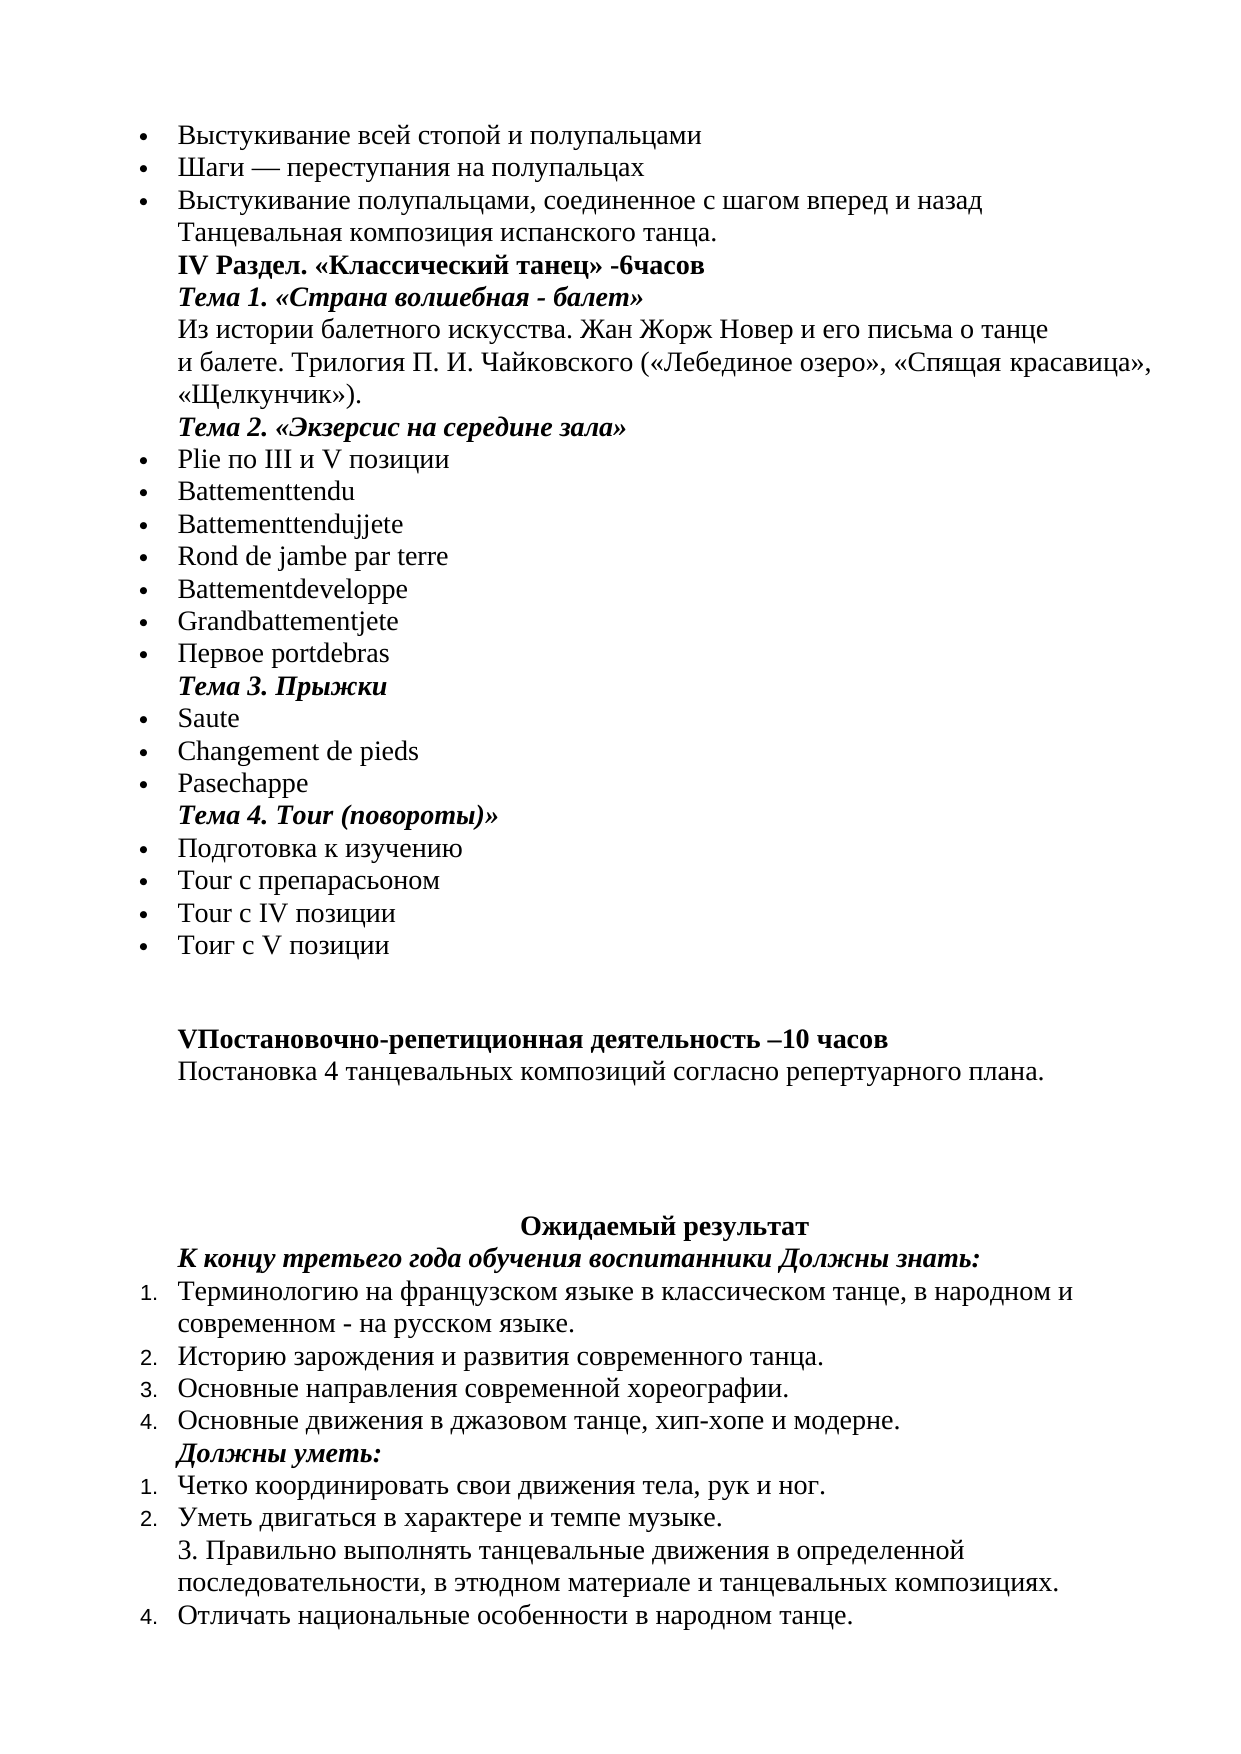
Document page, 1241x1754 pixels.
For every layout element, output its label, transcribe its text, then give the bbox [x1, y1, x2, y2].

list Первое portdebras [140, 636, 1152, 669]
text Тема 4. Тоur (повороты)» [177, 798, 1152, 831]
list Отличать национальные особенности в народном танце. [140, 1598, 1152, 1630]
list Уметь двигаться в характере и темпе музыке. [140, 1501, 1152, 1533]
list Рliе по III и V позиции [140, 442, 1152, 474]
list Историю зарождения и развития современного танца. [140, 1338, 1152, 1371]
list Четко координировать свои движения тела, рук и ног. [140, 1468, 1152, 1501]
list Шаги — переступания на полупальцах [140, 151, 1152, 183]
list Rond de jambe par terre [140, 539, 1152, 572]
list Ваttementdeveloppe [140, 572, 1152, 604]
text К концу третьего года обучения воспитанники Должны знать: [177, 1241, 1152, 1274]
list Сhangement de pieds [140, 734, 1152, 766]
list Основные направления современной хореографии. [140, 1371, 1152, 1403]
list Терминологию на французском языке в классическом танце, в народном и современном - на русском языке. [140, 1274, 1152, 1338]
list Ваttementtendu [140, 474, 1152, 507]
text VПостановочно-репетиционная деятельность –10 часов [177, 1022, 1152, 1054]
list Тоur с IV позиции [140, 896, 1152, 928]
text 3. Правильно выполнять танцевальные движения в определенной последовательности, в этюдном материале и танцевальных композициях. [177, 1533, 1152, 1598]
list Ваttementtendujjеtе [140, 507, 1152, 539]
list Выстукивание полупальцами, соединенное с шагом вперед и назад Танцевальная композиция испанского танца. [140, 183, 1152, 248]
list Подготовка к изучению [140, 831, 1152, 863]
list Тоur с препарасьоном [140, 863, 1152, 896]
list Раsechaрре [140, 766, 1152, 798]
list Тоиг с V позиции [140, 928, 1152, 960]
list Grandbаttementjetе [140, 604, 1152, 636]
text Тема 1. «Страна волшебная - балет» [177, 280, 1152, 312]
text Тема 2. «Экзерсис на середине зала» [177, 410, 1152, 442]
text Постановка 4 танцевальных композиций согласно репертуарного плана. [177, 1054, 1152, 1086]
list Выстукивание всей стопой и полупальцами [140, 118, 1152, 151]
text Тема 3. Прыжки [177, 669, 1152, 701]
list Saute [140, 701, 1152, 734]
list Основные движения в джазовом танце, хип-хопе и модерне. [140, 1403, 1152, 1436]
text Должны уметь: [177, 1436, 1152, 1468]
text Ожидаемый результат [177, 1209, 1152, 1241]
text IV Раздел. «Классический танец» -6часов [177, 248, 1152, 280]
text Из истории балетного искусства. Жан Жорж Новер и его письма о танце и балете. Трилогия П. И. Чайковского («Лебединое озеро», «Спящая красавица», «Щелкунчик»). [177, 312, 1152, 410]
